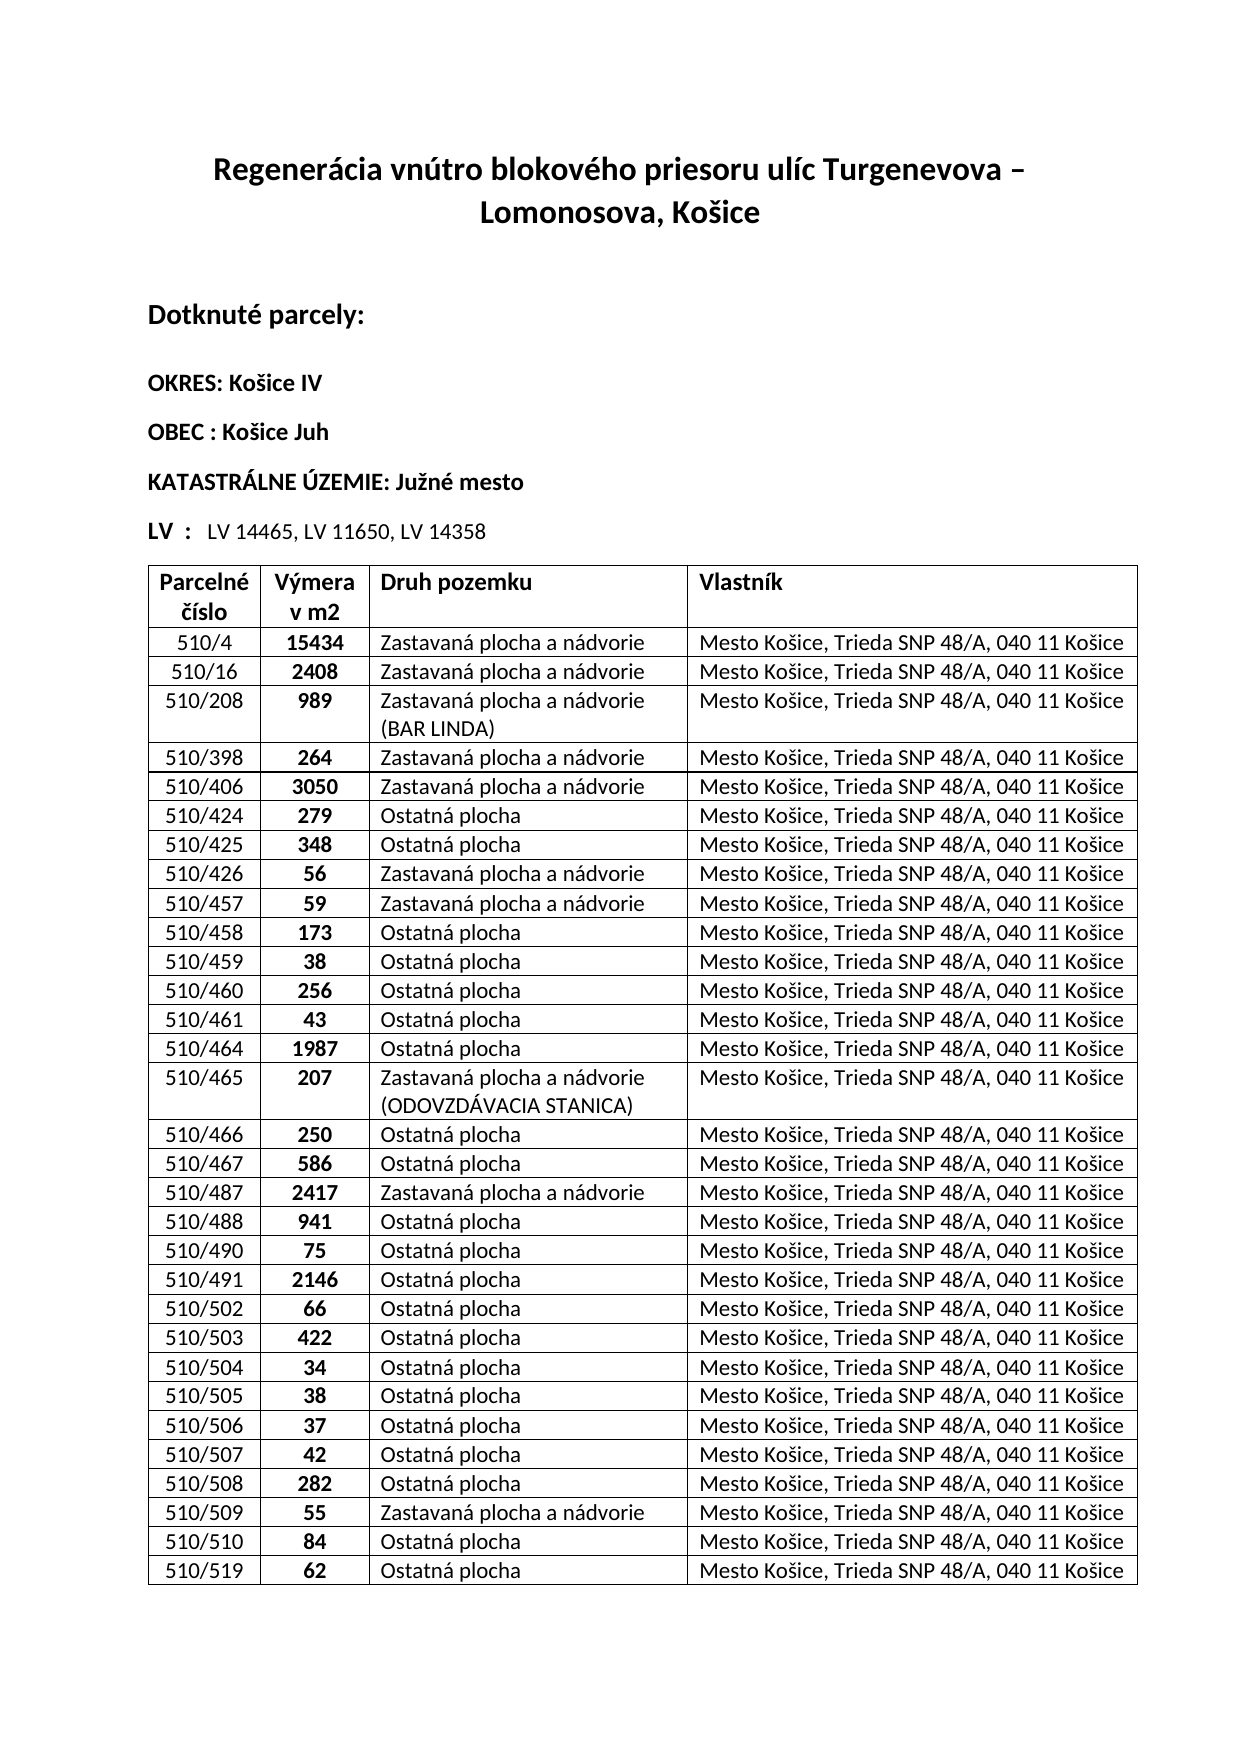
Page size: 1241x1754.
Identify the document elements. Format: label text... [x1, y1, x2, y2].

table_cell 2408 [261, 657, 369, 685]
table_cell Ostatná plocha [370, 947, 687, 975]
table_cell 510/491 [149, 1265, 260, 1293]
table_cell Zastavaná plocha a nádvorie [370, 657, 687, 685]
table_cell 56 [261, 860, 369, 888]
table_cell 2146 [261, 1265, 369, 1293]
table_cell 510/398 [149, 743, 260, 771]
table_cell 510/519 [149, 1556, 260, 1584]
table_cell 510/466 [149, 1120, 260, 1148]
table_cell 250 [261, 1120, 369, 1148]
table_cell Zastavaná plocha a nádvorie [370, 860, 687, 888]
table_cell 510/507 [149, 1440, 260, 1468]
table_cell 84 [261, 1527, 369, 1555]
table_cell 59 [261, 889, 369, 917]
table_cell 42 [261, 1440, 369, 1468]
table_cell Zastavaná plocha a nádvorie [370, 1498, 687, 1526]
table_header Parcelné číslo [149, 566, 260, 627]
table_cell Ostatná plocha [370, 918, 687, 946]
table_cell 510/4 [149, 628, 260, 656]
table_cell 510/465 [149, 1063, 260, 1119]
table_cell 264 [261, 743, 369, 771]
table_cell 348 [261, 831, 369, 858]
table_cell 282 [261, 1469, 369, 1497]
table_cell Mesto Košice, Trieda SNP 48/A, 040 11 Košice [688, 947, 1137, 975]
table_cell 510/502 [149, 1295, 260, 1322]
table_cell Zastavaná plocha a nádvorie (BAR LINDA) [370, 686, 687, 742]
table_cell Zastavaná plocha a nádvorie (ODOVZDÁVACIA STANICA) [370, 1063, 687, 1119]
table_cell Mesto Košice, Trieda SNP 48/A, 040 11 Košice [688, 1353, 1137, 1381]
table_cell Ostatná plocha [370, 1295, 687, 1322]
table_cell Mesto Košice, Trieda SNP 48/A, 040 11 Košice [688, 743, 1137, 771]
table_cell Mesto Košice, Trieda SNP 48/A, 040 11 Košice [688, 1236, 1137, 1264]
table_cell 510/505 [149, 1382, 260, 1410]
table_cell 2417 [261, 1178, 369, 1206]
table_cell 510/208 [149, 686, 260, 742]
table_cell Mesto Košice, Trieda SNP 48/A, 040 11 Košice [688, 1034, 1137, 1062]
table_cell 510/510 [149, 1527, 260, 1555]
table_cell 510/457 [149, 889, 260, 917]
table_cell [688, 1556, 1137, 1584]
table_cell 510/425 [149, 831, 260, 858]
table_cell Zastavaná plocha a nádvorie [370, 889, 687, 917]
table_cell Zastavaná plocha a nádvorie [370, 1178, 687, 1206]
table_cell 586 [261, 1149, 369, 1177]
table_cell 510/503 [149, 1324, 260, 1352]
table_cell 510/461 [149, 1005, 260, 1033]
table_cell 62 [261, 1556, 369, 1584]
table_cell Mesto Košice, Trieda SNP 48/A, 040 11 Košice [688, 1382, 1137, 1410]
table_cell Mesto Košice, Trieda SNP 48/A, 040 11 Košice [688, 657, 1137, 685]
table_cell 510/426 [149, 860, 260, 888]
table_cell Mesto Košice, Trieda SNP 48/A, 040 11 Košice [688, 1207, 1137, 1235]
table_cell 941 [261, 1207, 369, 1235]
table_cell 43 [261, 1005, 369, 1033]
table_cell Mesto Košice, Trieda SNP 48/A, 040 11 Košice [688, 831, 1137, 858]
table_header Výmera v m2 [261, 566, 369, 627]
table_cell Mesto Košice, Trieda SNP 48/A, 040 11 Košice [688, 801, 1137, 829]
table_cell Ostatná plocha [370, 1382, 687, 1410]
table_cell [688, 1527, 1137, 1555]
table_cell 510/467 [149, 1149, 260, 1177]
table_cell Ostatná plocha [370, 1324, 687, 1352]
table_cell Mesto Košice, Trieda SNP 48/A, 040 11 Košice [688, 1295, 1137, 1322]
table_cell Mesto Košice, Trieda SNP 48/A, 040 11 Košice [688, 1324, 1137, 1352]
table_cell Mesto Košice, Trieda SNP 48/A, 040 11 Košice [688, 1005, 1137, 1033]
table_cell 279 [261, 801, 369, 829]
table_cell 38 [261, 1382, 369, 1410]
table_cell Mesto Košice, Trieda SNP 48/A, 040 11 Košice [688, 1411, 1137, 1439]
table_cell 55 [261, 1498, 369, 1526]
table_cell Ostatná plocha [370, 1236, 687, 1264]
table_cell 510/506 [149, 1411, 260, 1439]
table_cell Mesto Košice, Trieda SNP 48/A, 040 11 Košice [688, 628, 1137, 656]
table_cell 207 [261, 1063, 369, 1119]
table_cell Mesto Košice, Trieda SNP 48/A, 040 11 Košice [688, 1265, 1137, 1293]
table_cell Ostatná plocha [370, 976, 687, 1004]
table_cell 37 [261, 1411, 369, 1439]
table_cell Mesto Košice, Trieda SNP 48/A, 040 11 Košice [688, 1440, 1137, 1468]
text LV : LV 14465, LV 11650, LV 14358 [148, 515, 1093, 546]
table_cell Ostatná plocha [370, 1149, 687, 1177]
table_cell 510/459 [149, 947, 260, 975]
table_cell Ostatná plocha [370, 801, 687, 829]
table_cell 510/406 [149, 773, 260, 800]
text OBEC : Košice Juh [148, 416, 1093, 447]
table_cell 510/504 [149, 1353, 260, 1381]
table_cell Zastavaná plocha a nádvorie [370, 773, 687, 800]
table_cell 422 [261, 1324, 369, 1352]
table_cell Ostatná plocha [370, 1353, 687, 1381]
table_cell Mesto Košice, Trieda SNP 48/A, 040 11 Košice [688, 860, 1137, 888]
table_cell Ostatná plocha [370, 831, 687, 858]
table_cell Ostatná plocha [370, 1469, 687, 1497]
table_header Druh pozemku [370, 566, 687, 627]
table_cell 3050 [261, 773, 369, 800]
table_cell Mesto Košice, Trieda SNP 48/A, 040 11 Košice [688, 1469, 1137, 1497]
text Dotknuté parcely: OKRES: Košice IV [148, 252, 1093, 397]
table_cell 256 [261, 976, 369, 1004]
table_cell Mesto Košice, Trieda SNP 48/A, 040 11 Košice [688, 1120, 1137, 1148]
table_cell 510/16 [149, 657, 260, 685]
table_cell 15434 [261, 628, 369, 656]
table_cell Ostatná plocha [370, 1440, 687, 1468]
table_cell Ostatná plocha [370, 1527, 687, 1555]
table_cell 34 [261, 1353, 369, 1381]
table_cell Ostatná plocha [370, 1005, 687, 1033]
table_cell 510/488 [149, 1207, 260, 1235]
table_cell Zastavaná plocha a nádvorie [370, 743, 687, 771]
table_cell Mesto Košice, Trieda SNP 48/A, 040 11 Košice [688, 976, 1137, 1004]
table_cell 510/460 [149, 976, 260, 1004]
table_cell Mesto Košice, Trieda SNP 48/A, 040 11 Košice [688, 686, 1137, 742]
table_header Vlastník [688, 566, 1137, 627]
table_cell Mesto Košice, Trieda SNP 48/A, 040 11 Košice [688, 889, 1137, 917]
table_cell Ostatná plocha [370, 1207, 687, 1235]
table_cell 510/458 [149, 918, 260, 946]
table_cell 1987 [261, 1034, 369, 1062]
table_cell 510/490 [149, 1236, 260, 1264]
table_cell 75 [261, 1236, 369, 1264]
table_cell Mesto Košice, Trieda SNP 48/A, 040 11 Košice [688, 1178, 1137, 1206]
table_cell 38 [261, 947, 369, 975]
table_cell Zastavaná plocha a nádvorie [370, 628, 687, 656]
table_cell 510/424 [149, 801, 260, 829]
table_cell 510/464 [149, 1034, 260, 1062]
text KATASTRÁLNE ÚZEMIE: Južné mesto [148, 466, 1093, 496]
table_cell Mesto Košice, Trieda SNP 48/A, 040 11 Košice [688, 918, 1137, 946]
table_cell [688, 1498, 1137, 1526]
table_cell Mesto Košice, Trieda SNP 48/A, 040 11 Košice [688, 1149, 1137, 1177]
table_cell 66 [261, 1295, 369, 1322]
table_cell 510/487 [149, 1178, 260, 1206]
table_cell 173 [261, 918, 369, 946]
table_cell Ostatná plocha [370, 1411, 687, 1439]
table_cell Ostatná plocha [370, 1556, 687, 1584]
table_cell 989 [261, 686, 369, 742]
text Regenerácia vnútro blokového priesoru ulíc Turgenevova – Lomonosova, Košice [148, 148, 1093, 232]
table_cell Mesto Košice, Trieda SNP 48/A, 040 11 Košice [688, 773, 1137, 800]
table_cell 510/509 [149, 1498, 260, 1526]
table_cell Ostatná plocha [370, 1265, 687, 1293]
table_cell Mesto Košice, Trieda SNP 48/A, 040 11 Košice [688, 1063, 1137, 1119]
table_cell Ostatná plocha [370, 1034, 687, 1062]
table_cell Ostatná plocha [370, 1120, 687, 1148]
table_cell 510/508 [149, 1469, 260, 1497]
